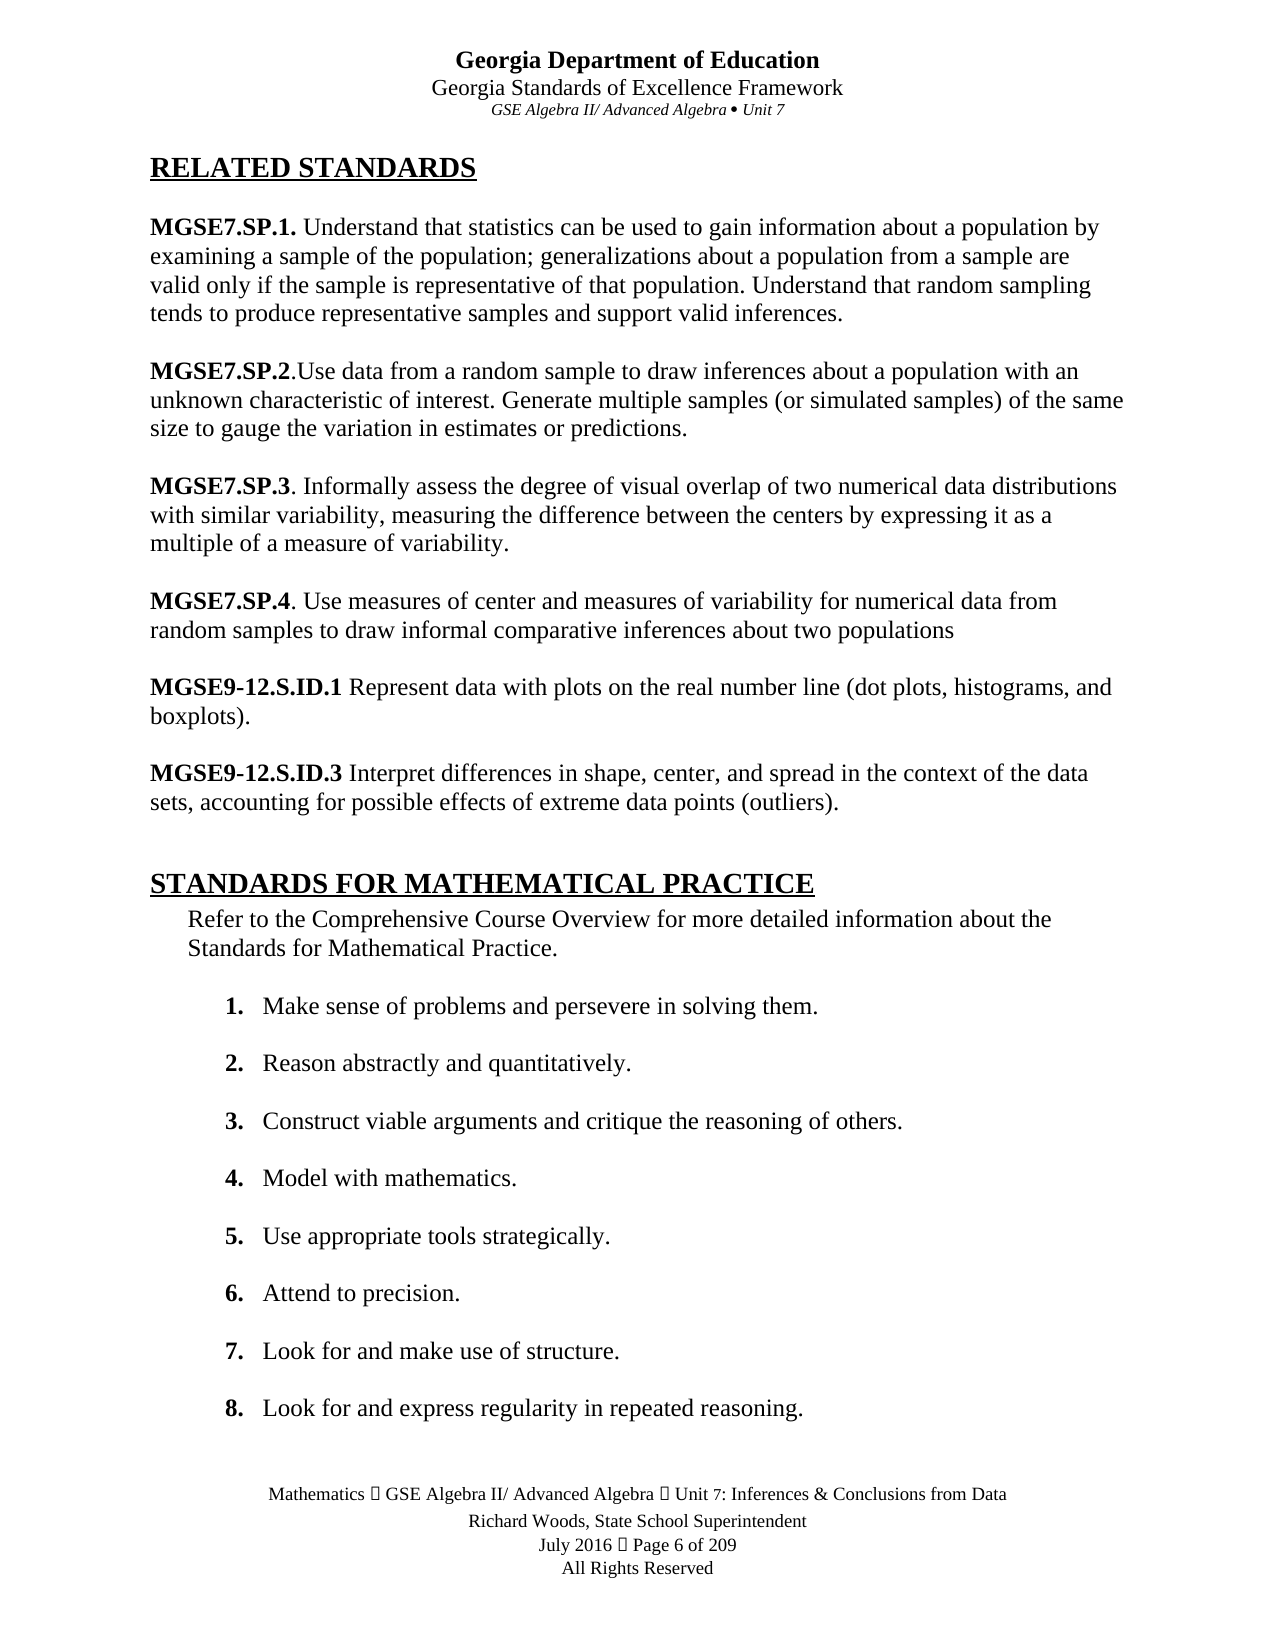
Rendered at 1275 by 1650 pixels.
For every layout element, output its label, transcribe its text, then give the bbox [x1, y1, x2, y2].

text Refer to the Comprehensive Course Overview for more detailed information about the Standards for Mathematical Practice. [187, 904, 1125, 962]
text MGSE7.SP.3. Informally assess the degree of visual overlap of two numerical data distributions with similar variability, measuring the difference between the centers by expressing it as a multiple of a measure of variability. [150, 471, 1125, 557]
text MGSE7.SP.1. Understand that statistics can be used to gain information about a population by examining a sample of the population; generalizations about a population from a sample are valid only if the sample is representative of that population. Understand that random sampling tends to produce representative samples and support valid inferences. [150, 212, 1125, 327]
subtitle STANDARDS FOR MATHEMATICAL PRACTICE [150, 866, 1125, 899]
text RELATED STANDARDS [150, 150, 1125, 183]
text 4. Model with mathematics. [225, 1163, 1125, 1192]
text 8. Look for and express regularity in repeated reasoning. [187, 1393, 1125, 1422]
text 5. Use appropriate tools strategically. [225, 1221, 1125, 1249]
text MGSE7.SP.4. Use measures of center and measures of variability for numerical data from random samples to draw informal comparative inferences about two populations [150, 586, 1125, 643]
text MGSE7.SP.2.Use data from a random sample to draw inferences about a population with an unknown characteristic of interest. Generate multiple samples (or simulated samples) of the same size to gauge the variation in estimates or predictions. [150, 356, 1125, 442]
text 6. Attend to precision. [225, 1278, 1125, 1307]
text 7. Look for and make use of structure. [225, 1336, 1125, 1364]
text MGSE9-12.S.ID.1 Represent data with plots on the real number line (dot plots, histograms, and boxplots). [150, 672, 1125, 730]
text 1. Make sense of problems and persevere in solving them. [225, 991, 1125, 1019]
text 3. Construct viable arguments and critique the reasoning of others. [225, 1106, 1125, 1134]
text MGSE9-12.S.ID.3 Interpret differences in shape, center, and spread in the context of the data sets, accounting for possible effects of extreme data points (outliers). [150, 758, 1125, 816]
text 2. Reason abstractly and quantitatively. [225, 1048, 1125, 1077]
